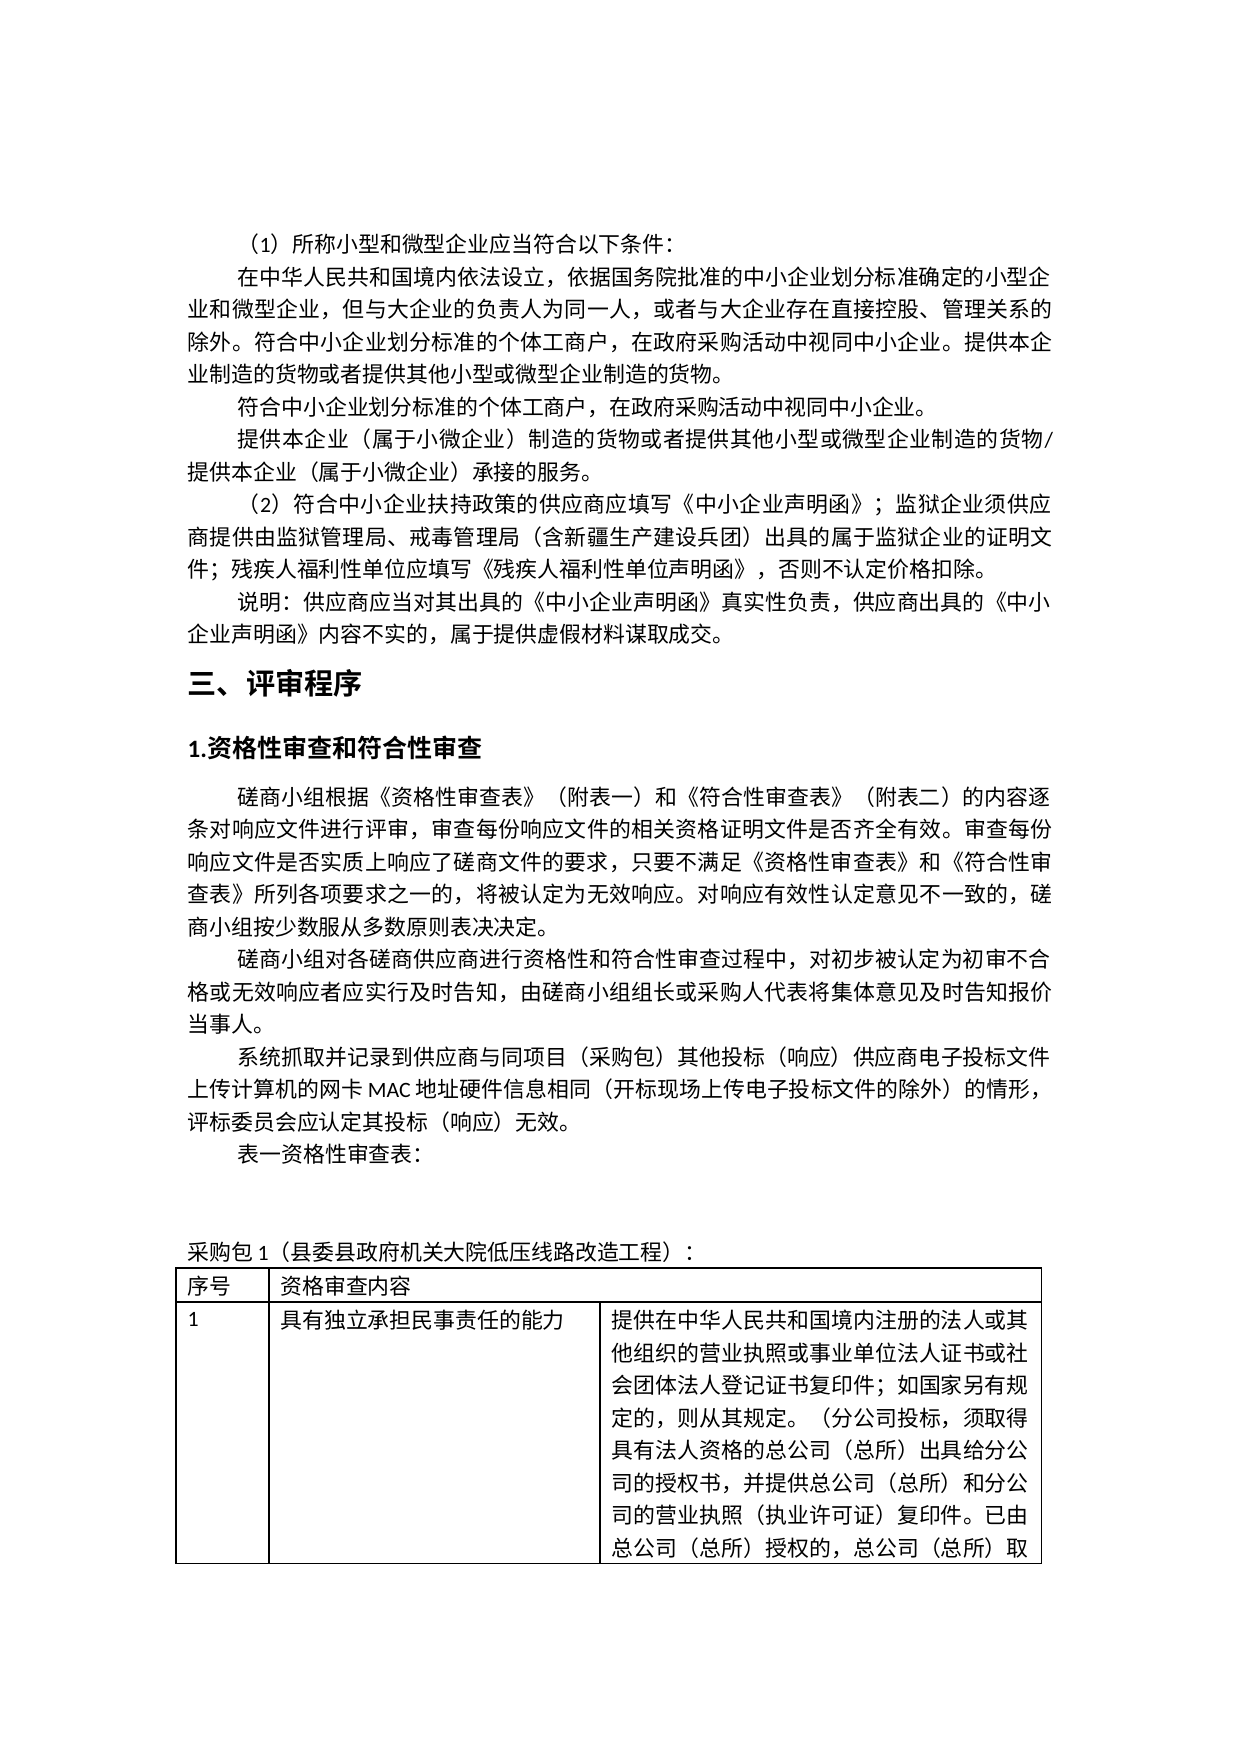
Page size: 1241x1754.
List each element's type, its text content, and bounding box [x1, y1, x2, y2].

text 表一资格性审查表： [187, 1137, 1053, 1169]
text 1.资格性审查和符合性审查 [187, 714, 1053, 779]
text 在中华人民共和国境内依法设立，依据国务院批准的中小企业划分标准确定的小型企业和微型企业，但与大企业的负责人为同一人，或者与大企业存在直接控股、管理关系的除外。符合中小企业划分标准的个体工商户，在政府采购活动中视同中小企业。提供本企业制造的货物或者提供其他小型或微型企业制造的货物。 [187, 259, 1053, 389]
text 三、评审程序 [187, 649, 1053, 714]
table_header 序号 [177, 1269, 268, 1301]
text 采购包1（县委县政府机关大院低压线路改造工程）： [187, 1234, 1053, 1267]
text （1）所称小型和微型企业应当符合以下条件： [187, 227, 1053, 259]
table_cell 1 [177, 1303, 268, 1563]
text 磋商小组根据《资格性审查表》（附表一）和《符合性审查表》（附表二）的内容逐条对响应文件进行评审，审查每份响应文件的相关资格证明文件是否齐全有效。审查每份响应文件是否实质上响应了磋商文件的要求，只要不满足《资格性审查表》和《符合性审查表》所列各项要求之一的，将被认定为无效响应。对响应有效性认定意见不一致的，磋商小组按少数服从多数原则表决决定。 [187, 779, 1053, 942]
text 提供本企业（属于小微企业）制造的货物或者提供其他小型或微型企业制造的货物/提供本企业（属于小微企业）承接的服务。 [187, 422, 1053, 487]
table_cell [601, 1303, 1041, 1563]
table_header 资格审查内容 [270, 1269, 1041, 1301]
text 符合中小企业划分标准的个体工商户，在政府采购活动中视同中小企业。 [187, 389, 1053, 422]
text 磋商小组对各磋商供应商进行资格性和符合性审查过程中，对初步被认定为初审不合格或无效响应者应实行及时告知，由磋商小组组长或采购人代表将集体意见及时告知报价当事人。 [187, 942, 1053, 1039]
table_cell 具有独立承担民事责任的能力 [270, 1303, 599, 1563]
text （2）符合中小企业扶持政策的供应商应填写《中小企业声明函》；监狱企业须供应商提供由监狱管理局、戒毒管理局（含新疆生产建设兵团）出具的属于监狱企业的证明文件；残疾人福利性单位应填写《残疾人福利性单位声明函》，否则不认定价格扣除。 [187, 487, 1053, 584]
text 说明：供应商应当对其出具的《中小企业声明函》真实性负责，供应商出具的《中小企业声明函》内容不实的，属于提供虚假材料谋取成交。 [187, 584, 1053, 649]
text 系统抓取并记录到供应商与同项目（采购包）其他投标（响应）供应商电子投标文件上传计算机的网卡MAC地址硬件信息相同（开标现场上传电子投标文件的除外）的情形，评标委员会应认定其投标（响应）无效。 [187, 1039, 1053, 1137]
